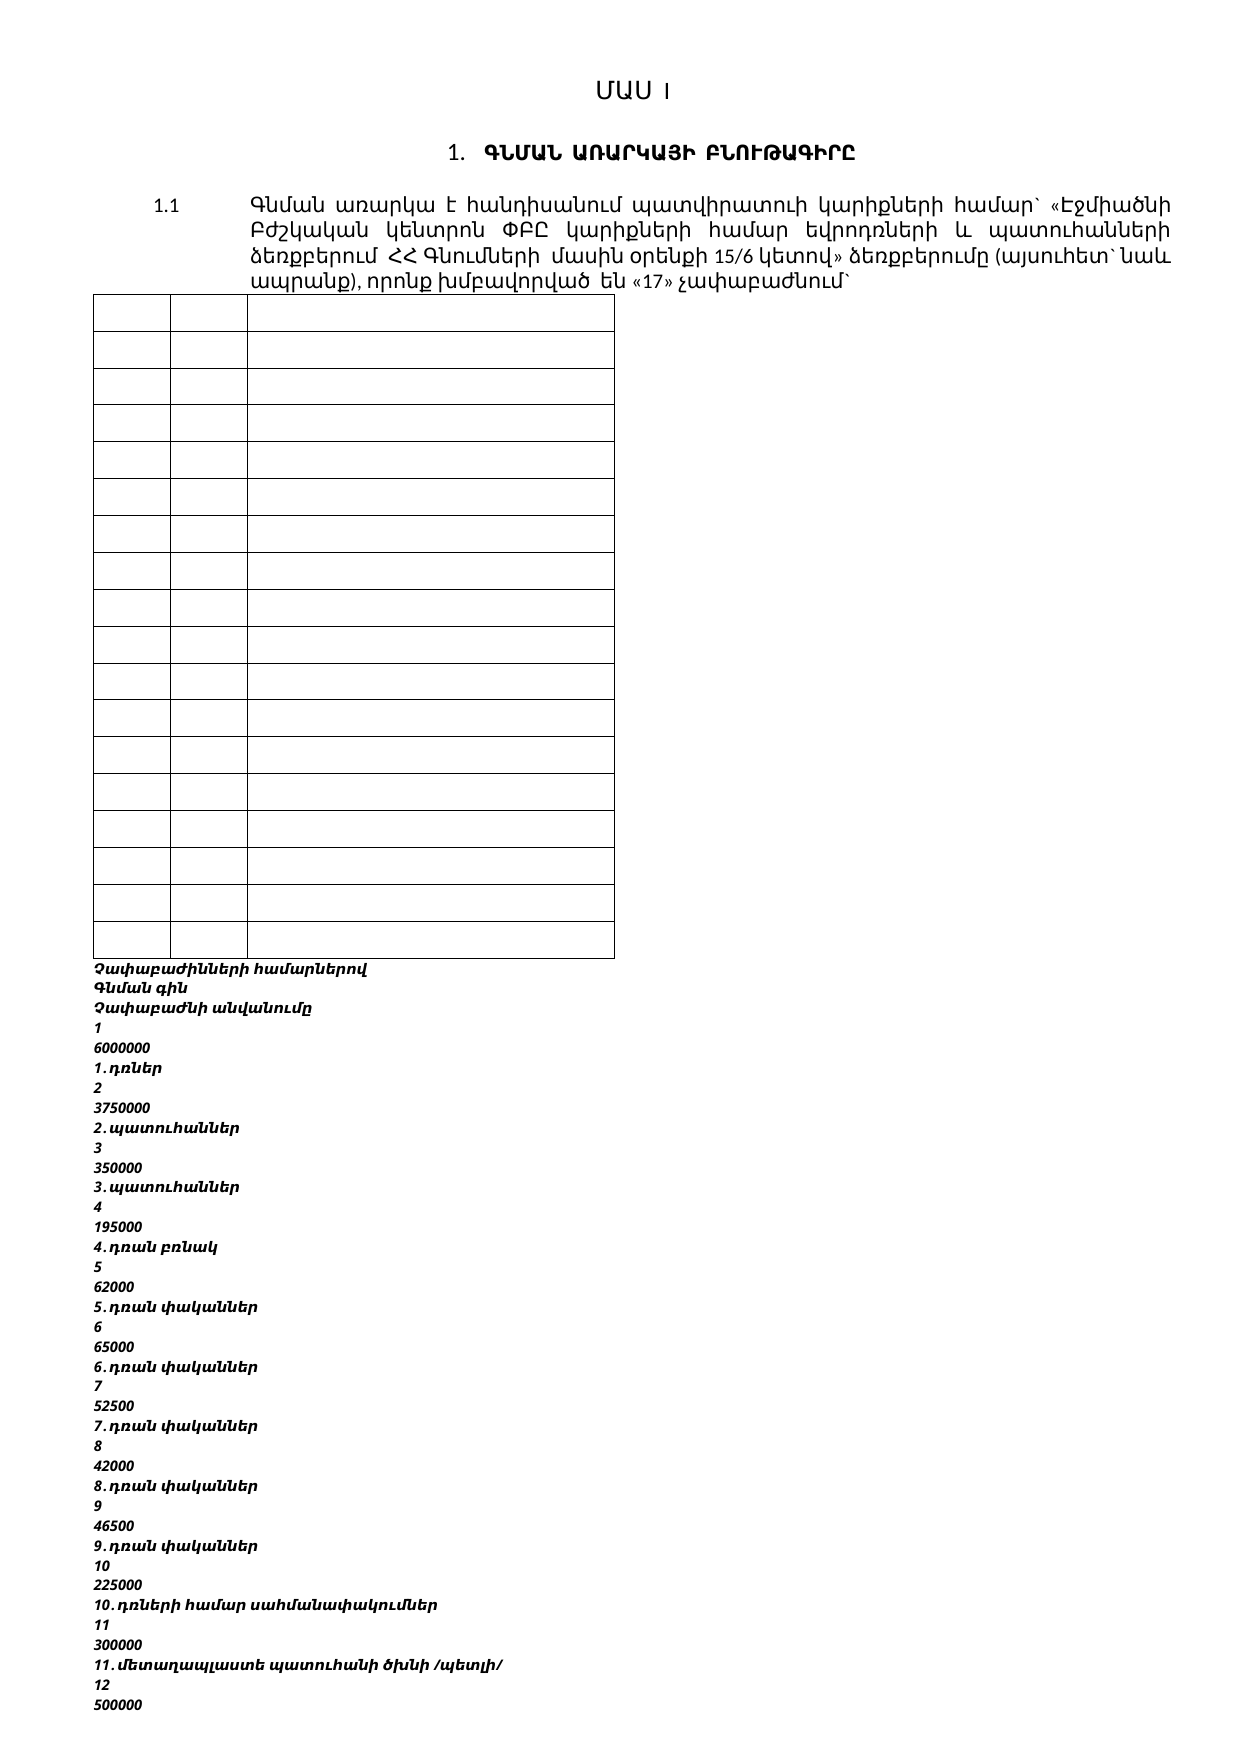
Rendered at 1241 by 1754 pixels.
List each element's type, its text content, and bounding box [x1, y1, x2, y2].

subtitle Գնման առարկա է հանդիսանում պատվիրատուի կարիքների համար` «Էջմիածնի Բժշկական կենտրոն ՓԲԸ կարիքների համար եվրոդռների և պատուհանների ձեռքբերում ՀՀ Գնումների մասին օրենքի 15/6 կետով» ձեռքբերումը (այսուհետ` նաև ապրանք), որոնք խմբավորված են «17» չափաբաժնում` [153, 192, 1171, 294]
text ՄԱՍ I [94, 75, 1171, 106]
list ԳՆՄԱՆ ԱՌԱՐԿԱՅԻ ԲՆՈՒԹԱԳԻՐԸ [131, 136, 1171, 167]
